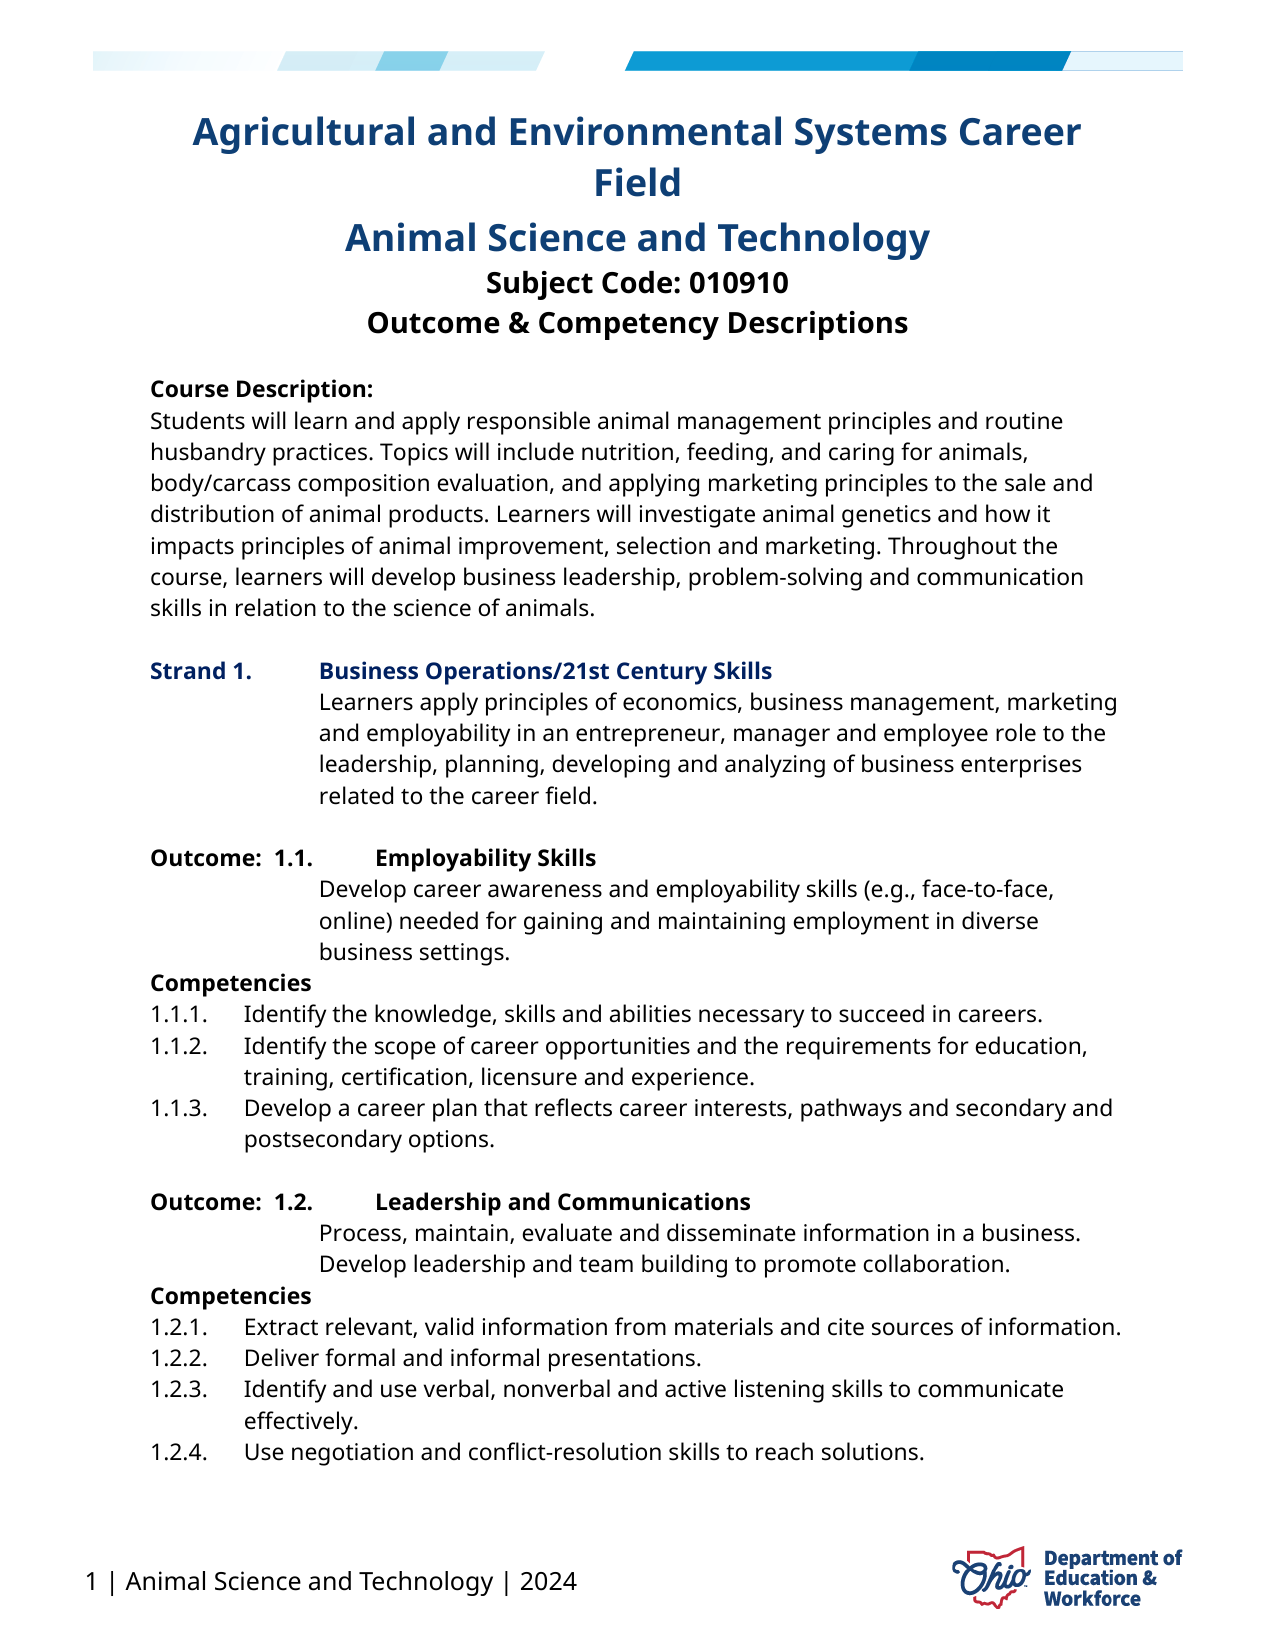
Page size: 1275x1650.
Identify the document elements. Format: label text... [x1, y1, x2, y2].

text Outcome: 1.2. Leadership and Communications [150, 1186, 1125, 1217]
text 1.2.2. Deliver formal and informal presentations. [150, 1342, 1125, 1373]
text 1.2.1. Extract relevant, valid information from materials and cite sources of information. [150, 1311, 1125, 1342]
text Course Description: [150, 373, 1125, 404]
text Competencies [150, 967, 1125, 998]
text Develop career awareness and employability skills (e.g., face-to-face, online) needed for gaining and maintaining employment in diverse business settings. [319, 873, 1125, 967]
picture [8, 19, 1267, 1647]
text Subject Code: 010910 [150, 263, 1125, 302]
subtitle Agricultural and Environmental Systems Career Field [150, 105, 1125, 207]
text 1.1.1. Identify the knowledge, skills and abilities necessary to succeed in careers. [150, 998, 1125, 1029]
text Outcome: 1.1. Employability Skills [150, 842, 1125, 873]
text Outcome & Competency Descriptions [150, 302, 1125, 342]
text Competencies [150, 1279, 1125, 1311]
text 1.1.3. Develop a career plan that reflects career interests, pathways and secondary and postsecondary options. [150, 1092, 1125, 1154]
subtitle Animal Science and Technology [150, 212, 1125, 263]
text Strand 1. Business Operations/21st Century Skills [150, 654, 1125, 686]
text 1.2.3. Identify and use verbal, nonverbal and active listening skills to communicate effectively. [150, 1373, 1125, 1436]
text Learners apply principles of economics, business management, marketing and employability in an entrepreneur, manager and employee role to the leadership, planning, developing and analyzing of business enterprises related to the career field. [319, 686, 1125, 811]
text Students will learn and apply responsible animal management principles and routine husbandry practices. Topics will include nutrition, feeding, and caring for animals, body/carcass composition evaluation, and applying marketing principles to the sale and distribution of animal products. Learners will investigate animal genetics and how it impacts principles of animal improvement, selection and marketing. Throughout the course, learners will develop business leadership, problem-solving and communication skills in relation to the science of animals. [150, 404, 1125, 623]
text 1.2.4. Use negotiation and conflict-resolution skills to reach solutions. [150, 1436, 1125, 1467]
text 1.1.2. Identify the scope of career opportunities and the requirements for education, training, certification, licensure and experience. [150, 1029, 1125, 1092]
text Process, maintain, evaluate and disseminate information in a business. Develop leadership and team building to promote collaboration. [150, 1217, 1125, 1279]
